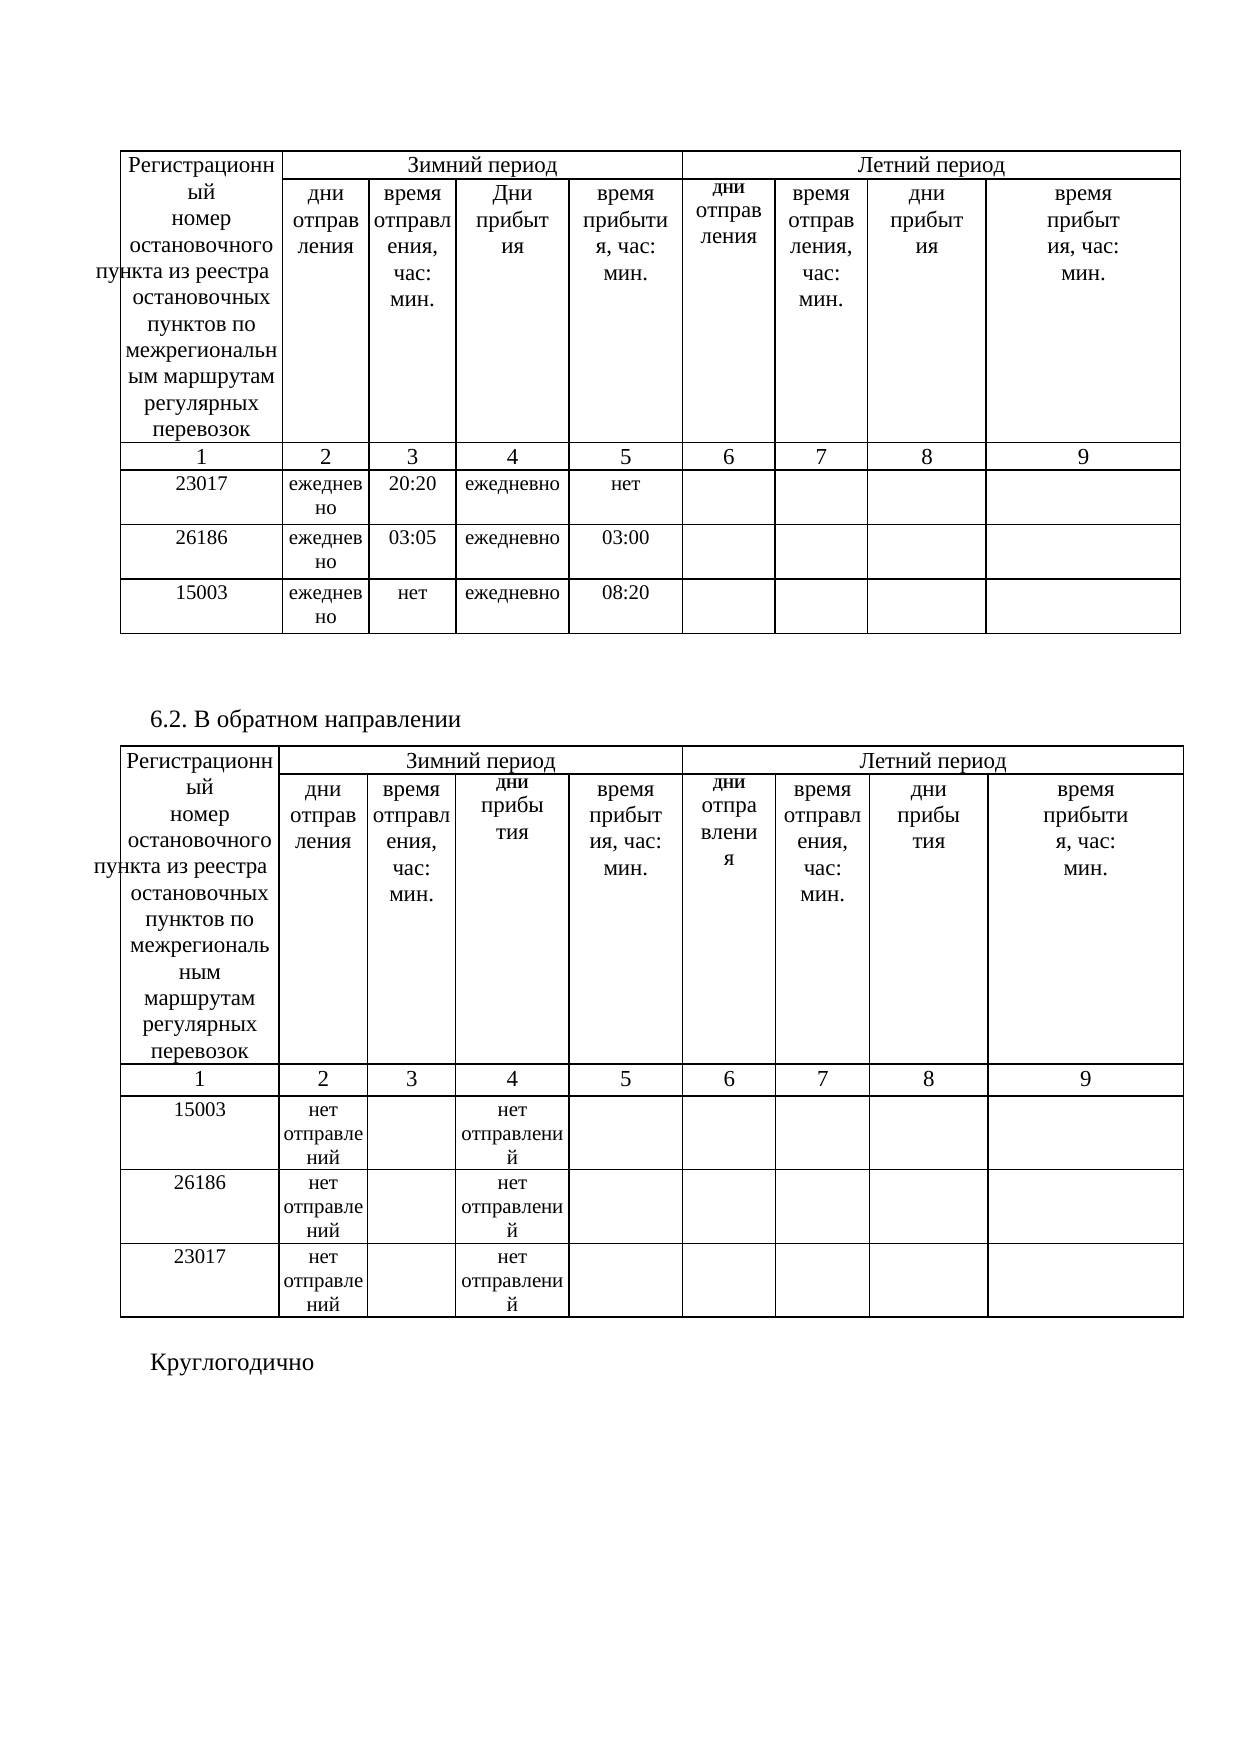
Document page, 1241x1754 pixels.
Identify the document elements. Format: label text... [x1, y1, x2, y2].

table_cell [368, 1170, 455, 1242]
text 6.2. В обратном направлении [150, 704, 1090, 733]
table_cell 2 [283, 443, 368, 469]
table_cell ДНИ отпра влени я [683, 775, 775, 1063]
table_cell 5 [570, 1065, 682, 1095]
table_header Летний период [683, 747, 1183, 773]
table_header Зимний период [283, 152, 682, 178]
table_cell нет отправлений [456, 1170, 568, 1242]
table_cell [776, 525, 867, 578]
table_cell 20:20 [370, 471, 455, 524]
table_cell 08:20 [570, 580, 682, 632]
table_cell [683, 1170, 775, 1242]
table_cell 15003 [121, 580, 282, 632]
table_cell Дни прибыт ия [457, 180, 568, 441]
table_cell ДНИ отправ ления [683, 180, 774, 441]
table_cell 1 [121, 1065, 278, 1095]
table_cell 3 [370, 443, 455, 469]
table_cell ежедневно [457, 580, 568, 632]
table_cell 7 [776, 443, 867, 469]
table_cell дни прибы тия [870, 775, 987, 1063]
table_cell ДНИ прибы тия [456, 775, 568, 1063]
table_cell [987, 471, 1180, 524]
table_cell [868, 580, 985, 632]
table_cell 7 [776, 1065, 869, 1095]
table_cell 15003 [121, 1097, 278, 1169]
table_cell [868, 525, 985, 578]
table_cell [570, 1097, 682, 1169]
table_cell нет отправлений [280, 1097, 367, 1169]
table_cell 6 [683, 443, 774, 469]
table_cell нет отправлений [456, 1244, 568, 1316]
table_header Регистрационный номер остановочного пункта из реестра остановочных пунктов по межрегиональным маршрутам регулярных перевозок [121, 152, 282, 441]
table_cell 9 [989, 1065, 1183, 1095]
table_cell [776, 1097, 869, 1169]
table_header Летний период [683, 152, 1180, 178]
table_cell время отправл ения, час: мин. [370, 180, 455, 441]
table_cell [368, 1244, 455, 1316]
table_cell [683, 1244, 775, 1316]
table_cell 2 [280, 1065, 367, 1095]
table_cell ежедневно [283, 525, 368, 578]
table_cell [368, 1097, 455, 1169]
table_cell [683, 525, 774, 578]
table_cell 23017 [121, 1244, 278, 1316]
table_cell [776, 471, 867, 524]
table_cell 4 [457, 443, 568, 469]
table_cell [989, 1170, 1183, 1242]
table_cell дни прибыт ия [868, 180, 985, 441]
table_cell время прибыт ия, час: мин. [987, 180, 1180, 441]
text Круглогодично [150, 1347, 1090, 1375]
table_cell дни отправ ления [280, 775, 367, 1063]
table_cell ежедневно [457, 471, 568, 524]
table_cell [776, 580, 867, 632]
table_cell 9 [987, 443, 1180, 469]
table_cell нет отправлений [280, 1170, 367, 1242]
table_cell время прибыт ия, час: мин. [570, 775, 682, 1063]
table_cell 4 [456, 1065, 568, 1095]
table_cell время отправл ения, час: мин. [776, 775, 869, 1063]
table_cell нет [370, 580, 455, 632]
table_cell 8 [870, 1065, 987, 1095]
table_cell [868, 471, 985, 524]
table_cell [987, 525, 1180, 578]
table_cell время прибыти я, час: мин. [570, 180, 682, 441]
table_cell 1 [121, 443, 282, 469]
table_cell 6 [683, 1065, 775, 1095]
table_cell [683, 471, 774, 524]
table_cell 5 [570, 443, 682, 469]
table_header Зимний период [280, 747, 682, 773]
table_cell 26186 [121, 1170, 278, 1242]
table_cell время отправ ления, час: мин. [776, 180, 867, 441]
table_cell нет отправлений [456, 1097, 568, 1169]
table_cell [870, 1097, 987, 1169]
table_cell нет отправлений [280, 1244, 367, 1316]
table_cell 26186 [121, 525, 282, 578]
table_cell нет [570, 471, 682, 524]
table_cell дни отправ ления [283, 180, 368, 441]
table_cell 03:00 [570, 525, 682, 578]
table_cell [683, 1097, 775, 1169]
table_cell [683, 580, 774, 632]
table_cell [989, 1244, 1183, 1316]
table_cell [989, 1097, 1183, 1169]
table_cell 8 [868, 443, 985, 469]
table_cell [776, 1170, 869, 1242]
table_cell [870, 1170, 987, 1242]
table_cell [776, 1244, 869, 1316]
table_cell ежедневно [283, 471, 368, 524]
table_cell [570, 1170, 682, 1242]
table_cell [870, 1244, 987, 1316]
table_cell [987, 580, 1180, 632]
table_cell [570, 1244, 682, 1316]
table_cell время прибыти я, час: мин. [989, 775, 1183, 1063]
table_cell ежедневно [457, 525, 568, 578]
table_cell 03:05 [370, 525, 455, 578]
table_header Регистрационный номер остановочного пункта из реестра остановочных пунктов по межрегиональным маршрутам регулярных перевозок [121, 747, 278, 1063]
table_cell 3 [368, 1065, 455, 1095]
table_cell 23017 [121, 471, 282, 524]
table_cell время отправл ения, час: мин. [368, 775, 455, 1063]
table_cell ежедневно [283, 580, 368, 632]
